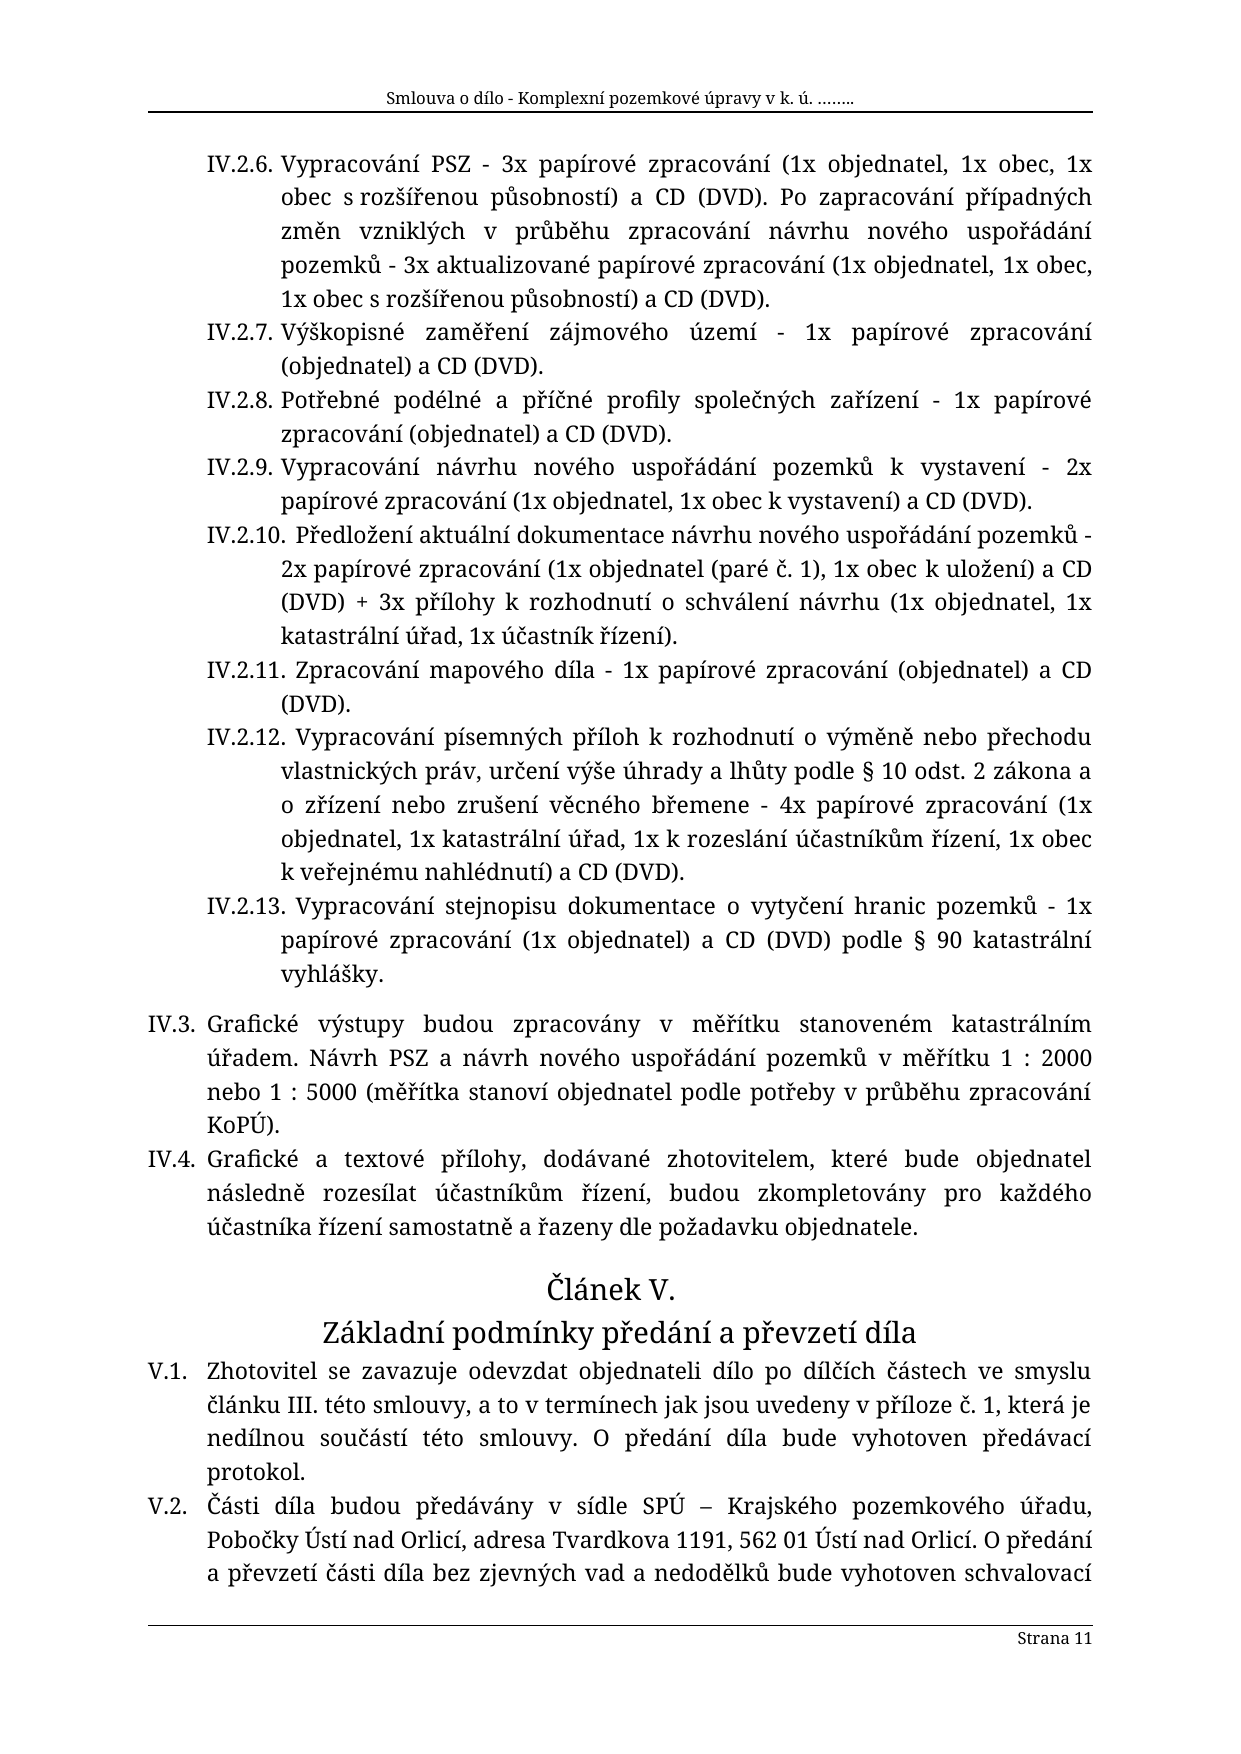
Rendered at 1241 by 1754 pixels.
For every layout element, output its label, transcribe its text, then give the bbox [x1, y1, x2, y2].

subtitle Základní podmínky předání a převzetí díla [148, 1269, 1093, 1352]
text Vypracování stejnopisu dokumentace o vytyčení hranic pozemků - 1x papírové zpracování (1x objednatel) a CD (DVD) podle § 90 katastrální vyhlášky. [207, 890, 1093, 989]
list Grafické a textové přílohy, dodávané zhotovitelem, které bude objednatel následně rozesílat účastníkům řízení, budou zkompletovány pro každého účastníka řízení samostatně a řazeny dle požadavku objednatele. [148, 1143, 1093, 1242]
list Zhotovitel se zavazuje odevzdat objednateli dílo po dílčích částech ve smyslu článku III. této smlouvy, a to v termínech jak jsou uvedeny v příloze č. 1, která je nedílnou součástí této smlouvy. O předání díla bude vyhotoven předávací protokol. [148, 1355, 1093, 1487]
text Vypracování písemných příloh k rozhodnutí o výměně nebo přechodu vlastnických práv, určení výše úhrady a lhůty podle § 10 odst. 2 zákona a o zřízení nebo zrušení věcného břemene - 4x papírové zpracování (1x objednatel, 1x katastrální úřad, 1x k rozeslání účastníkům řízení, 1x obec k veřejnému nahlédnutí) a CD (DVD). [207, 721, 1093, 888]
text Potřebné podélné a příčné profily společných zařízení - 1x papírové zpracování (objednatel) a CD (DVD). [207, 384, 1093, 449]
text Předložení aktuální dokumentace návrhu nového uspořádání pozemků - 2x papírové zpracování (1x objednatel (paré č. 1), 1x obec k uložení) a CD (DVD) + 3x přílohy k rozhodnutí o schválení návrhu (1x objednatel, 1x katastrální úřad, 1x účastník řízení). [207, 519, 1093, 651]
text Zpracování mapového díla - 1x papírové zpracování (objednatel) a CD (DVD). [207, 654, 1093, 719]
text Vypracování PSZ - 3x papírové zpracování (1x objednatel, 1x obec, 1x obec s rozšířenou působností) a CD (DVD). Po zapracování případných změn vzniklých v průběhu zpracování návrhu nového uspořádání pozemků - 3x aktualizované papírové zpracování (1x objednatel, 1x obec, 1x obec s rozšířenou působností) a CD (DVD). [207, 148, 1093, 314]
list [148, 1490, 1093, 1589]
list Grafické výstupy budou zpracovány v měřítku stanoveném katastrálním úřadem. Návrh PSZ a návrh nového uspořádání pozemků v měřítku 1 : 2000 nebo 1 : 5000 (měřítka stanoví objednatel podle potřeby v průběhu zpracování KoPÚ). [148, 1008, 1093, 1141]
text Výškopisné zaměření zájmového území - 1x papírové zpracování (objednatel) a CD (DVD). [207, 316, 1093, 381]
text Vypracování návrhu nového uspořádání pozemků k vystavení - 2x papírové zpracování (1x objednatel, 1x obec k vystavení) a CD (DVD). [207, 451, 1093, 516]
